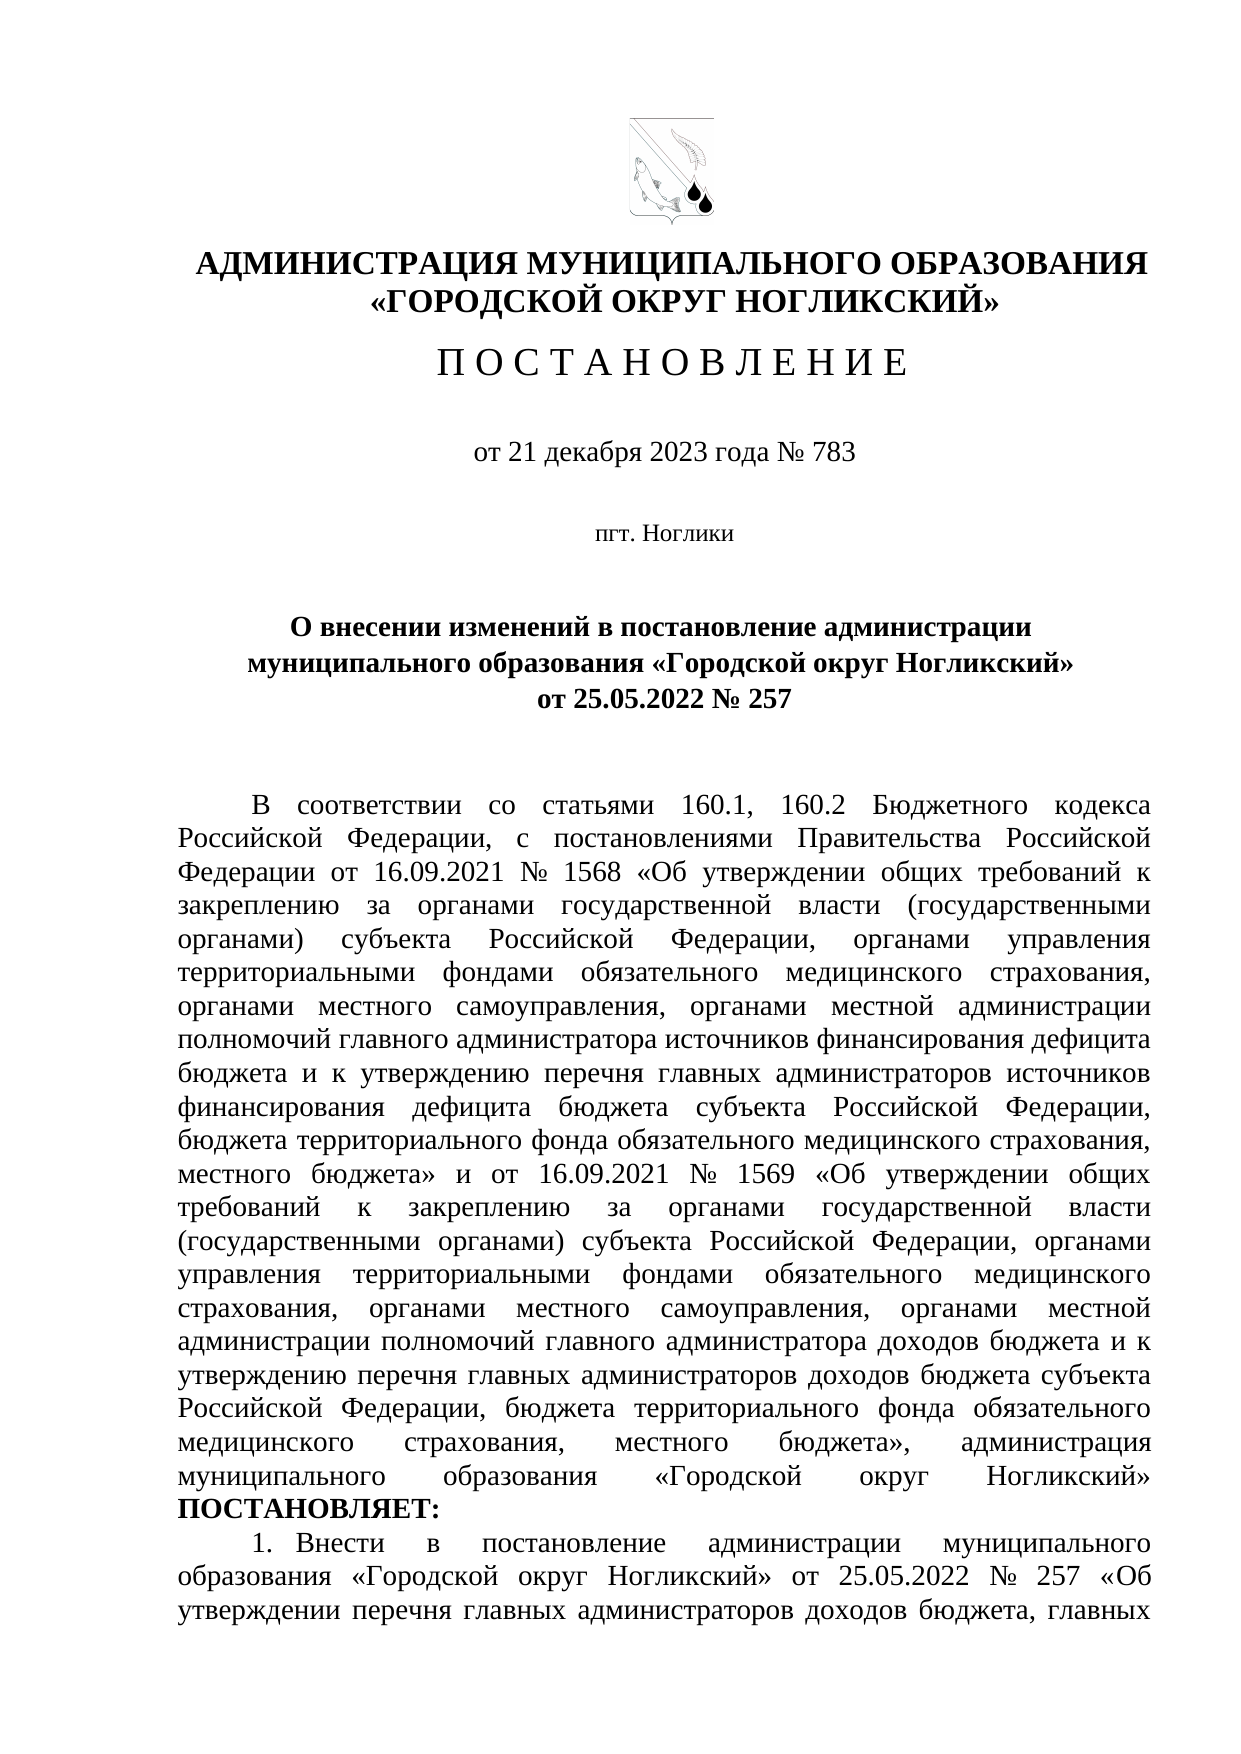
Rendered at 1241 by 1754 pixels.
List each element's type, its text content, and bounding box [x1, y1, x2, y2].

picture [629, 118, 714, 225]
text от № [177, 434, 1152, 468]
table_header АДМИНИСТРАЦИЯ МУНИЦИПАЛЬНОГО ОБРАЗОВАНИЯ «ГОРОДСКОЙ ОКРУГ НОГЛИКСКИЙ» П О С Т А Н О В Л Е Н И Е [177, 118, 1167, 384]
text О внесении изменений в постановление администрации муниципального образования «Городской округ Ногликский» от 25.05.2022 № 257 [177, 609, 1152, 715]
text пгт. Ноглики [177, 518, 1152, 546]
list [177, 1525, 1152, 1625]
text В соответствии со статьями 160.1, 160.2 Бюджетного кодекса Российской Федерации, с постановлениями Правительства Российской Федерации от 16.09.2021 № 1568 «Об утверждении общих требований к закреплению за органами государственной власти (государственными органами) субъекта Российской Федерации, органами управления территориальными фондами обязательного медицинского страхования, органами местного самоуправления, органами местной администрации полномочий главного администратора источников финансирования дефицита бюджета и к утверждению перечня главных администраторов источников финансирования дефицита бюджета субъекта Российской Федерации, бюджета территориального фонда обязательного медицинского страхования, местного бюджета» и от 16.09.2021 № 1569 «Об утверждении общих требований к закреплению за органами государственной власти (государственными органами) субъекта Российской Федерации, органами управления территориальными фондами обязательного медицинского страхования, органами местного самоуправления, органами местной администрации полномочий главного администратора доходов бюджета и к утверждению перечня главных администраторов доходов бюджета субъекта Российской Федерации, бюджета территориального фонда обязательного медицинского страхования, местного бюджета», администрация муниципального образования «Городской округ Ногликский» ПОСТАНОВЛЯЕТ: [177, 787, 1152, 1525]
